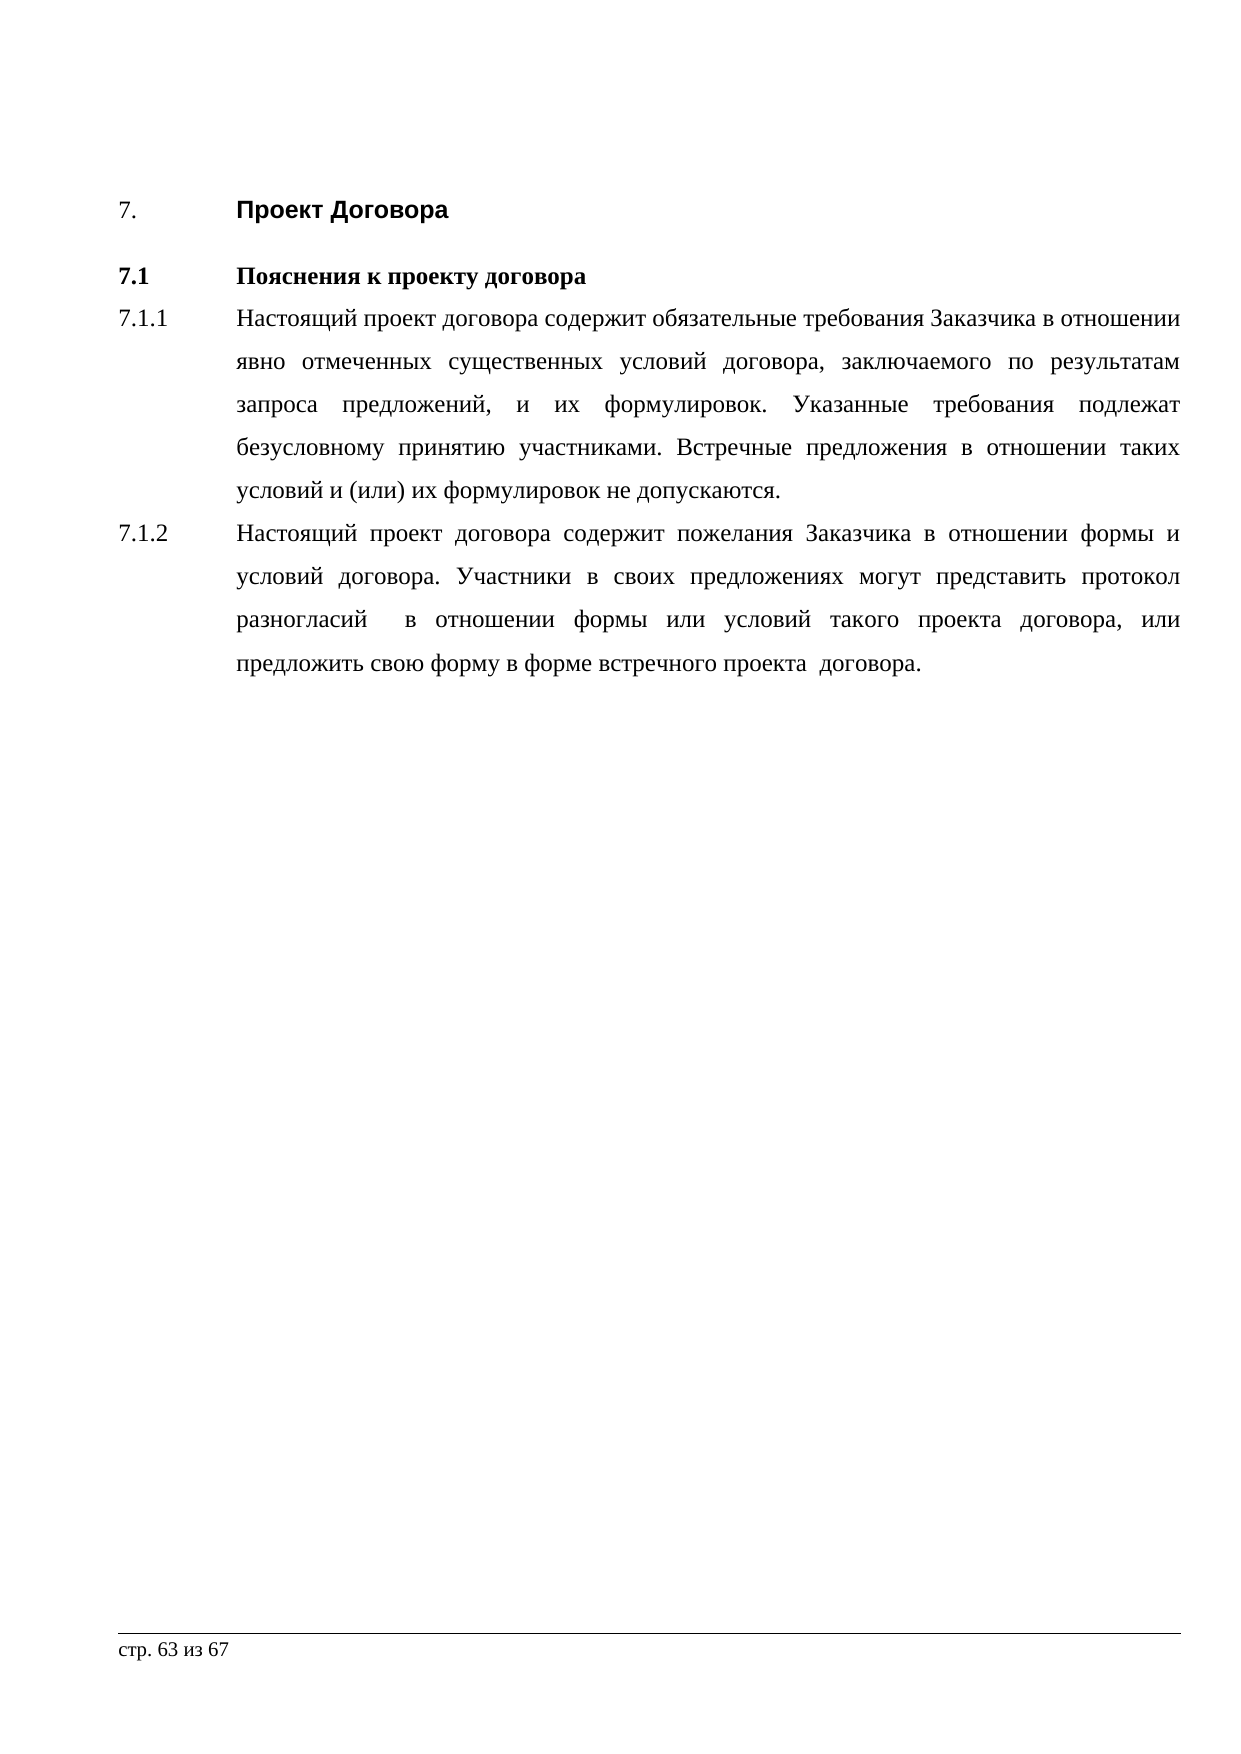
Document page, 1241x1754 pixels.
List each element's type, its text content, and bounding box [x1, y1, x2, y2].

list Настоящий проект договора содержит обязательные требования Заказчика в отношении явно отмеченных существенных условий договора, заключаемого по результатам запроса предложений, и их формулировок. Указанные требования подлежат безусловному принятию участниками. Встречные предложения в отношении таких условий и (или) их формулировок не допускаются. [118, 303, 1181, 504]
subtitle Проект Договора [118, 195, 1181, 224]
subtitle Пояснения к проекту договора [118, 261, 1181, 290]
list Настоящий проект договора содержит пожелания Заказчика в отношении формы и условий договора. Участники в своих предложениях могут представить протокол разногласий в отношении формы или условий такого проекта договора, или предложить свою форму в форме встречного проекта договора. [118, 518, 1181, 676]
